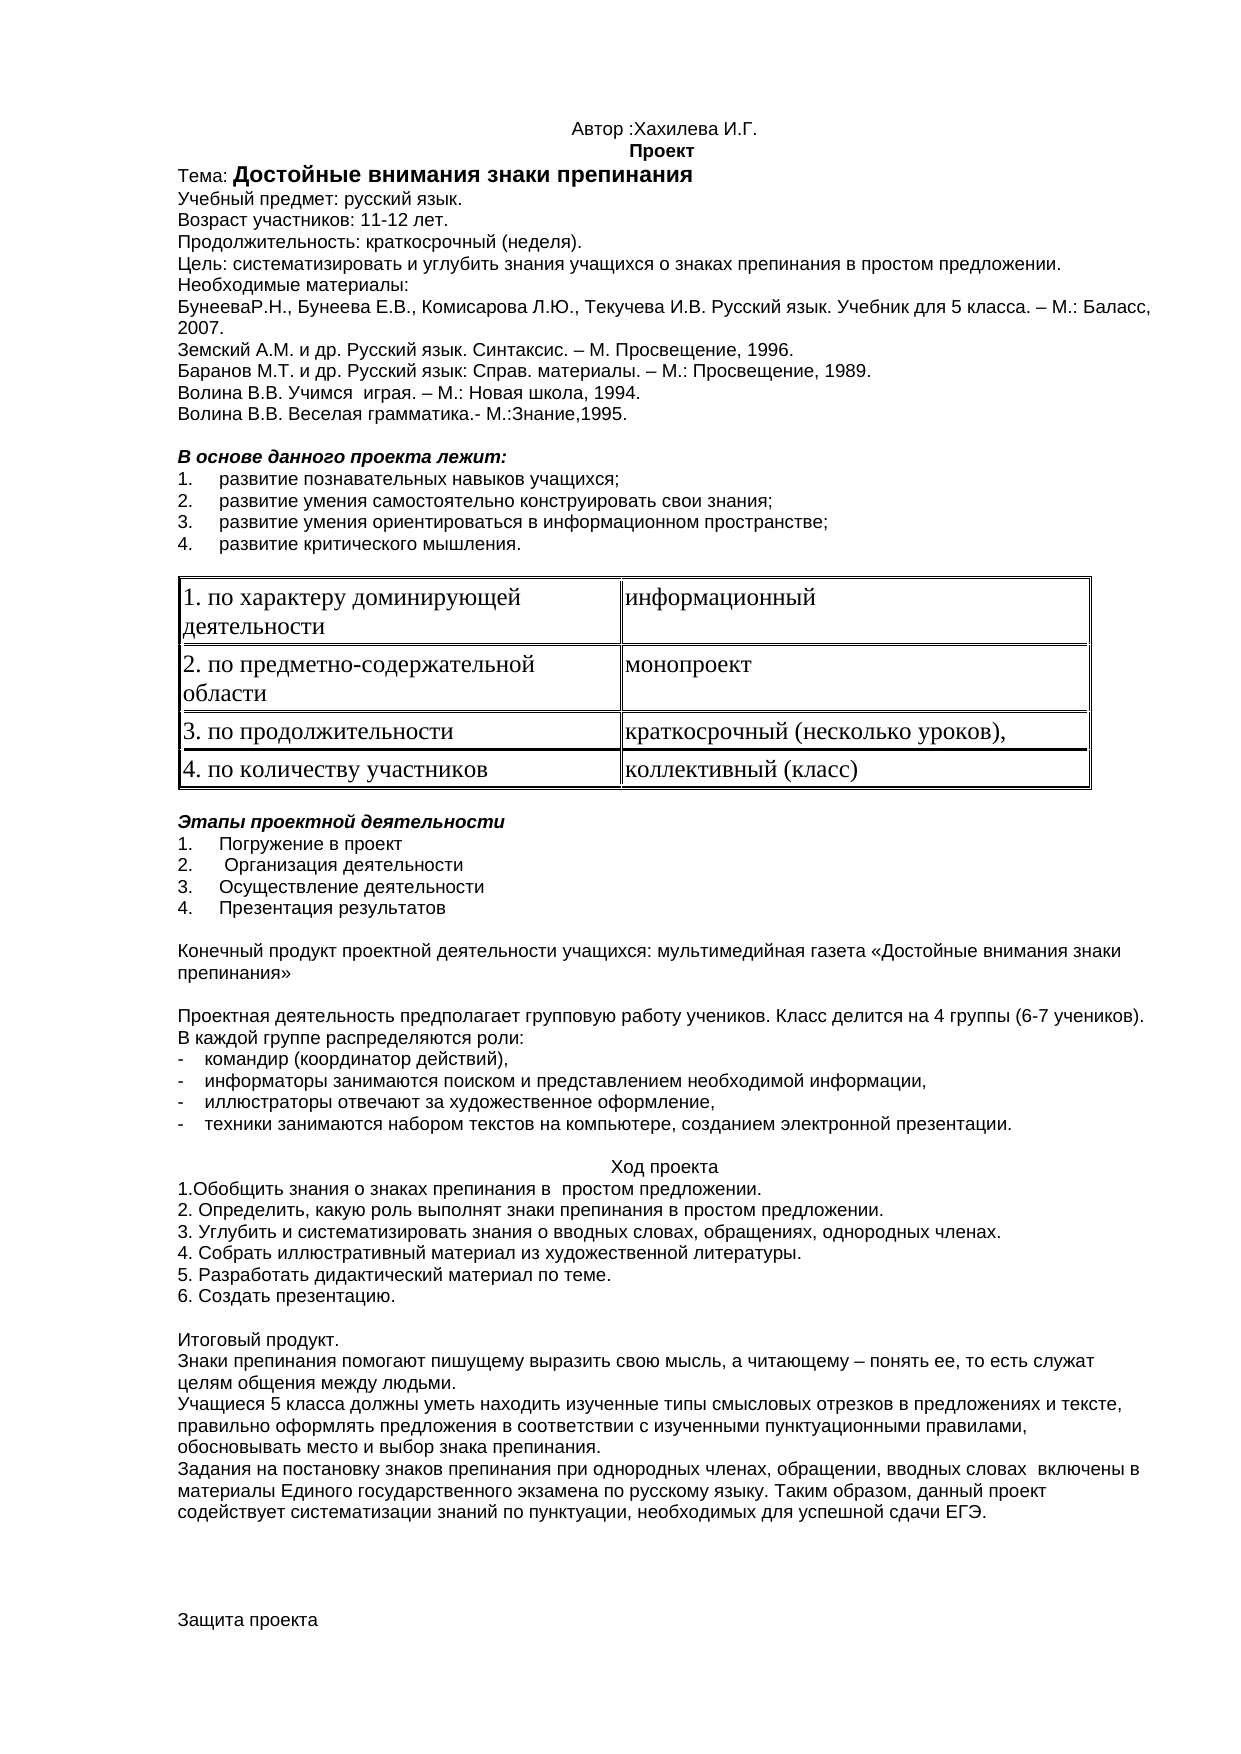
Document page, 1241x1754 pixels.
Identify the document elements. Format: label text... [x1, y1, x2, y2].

text Автор :Хахилева И.Г. Проект [177, 118, 1152, 161]
text 2. Организация деятельности [177, 854, 1152, 876]
text - иллюстраторы отвечают за художественное оформление, [177, 1091, 1152, 1113]
text - командир (координатор действий), [177, 1048, 1152, 1070]
text 2. развитие умения самостоятельно конструировать свои знания; [177, 489, 1152, 511]
text 1. Погружение в проект [177, 832, 1152, 854]
text Учащиеся 5 класса должны уметь находить изученные типы смысловых отрезков в предложениях и тексте, правильно оформлять предложения в соответствии с изученными пунктуационными правилами, обосновывать место и выбор знака препинания. [177, 1393, 1152, 1458]
text Ход проекта [177, 1156, 1152, 1177]
text Проектная деятельность предполагает групповую работу учеников. Класс делится на 4 группы (6-7 учеников). В каждой группе распределяются роли: [177, 1005, 1152, 1048]
text Тема: Достойные внимания знаки препинания [177, 161, 1152, 188]
text Возраст участников: 11-12 лет. [177, 209, 1152, 231]
text 1.Обобщить знания о знаках препинания в простом предложении. [177, 1177, 1152, 1199]
text Этапы проектной деятельности [177, 811, 1152, 832]
text Волина В.В. Учимся играя. – М.: Новая школа, 1994. [177, 382, 1152, 403]
text 2. Определить, какую роль выполнят знаки препинания в простом предложении. [177, 1199, 1152, 1221]
text Задания на постановку знаков препинания при однородных членах, обращении, вводных словах включены в материалы Единого государственного экзамена по русскому языку. Таким образом, данный проект содействует систематизации знаний по пунктуации, необходимых для успешной сдачи ЕГЭ. [177, 1458, 1152, 1522]
text Земский А.М. и др. Русский язык. Синтаксис. – М. Просвещение, 1996. [177, 338, 1152, 360]
text В основе данного проекта лежит: [177, 446, 1152, 468]
text Баранов М.Т. и др. Русский язык: Справ. материалы. – М.: Просвещение, 1989. [177, 360, 1152, 382]
text Знаки препинания помогают пишущему выразить свою мысль, а читающему – понять ее, то есть служат целям общения между людьми. [177, 1350, 1152, 1393]
table_cell 4. по количеству участников [180, 748, 622, 786]
table_cell 3. по продолжительности [180, 710, 622, 748]
text - техники занимаются набором текстов на компьютере, созданием электронной презентации. [177, 1113, 1152, 1134]
text 4. Собрать иллюстративный материал из художественной литературы. [177, 1242, 1152, 1264]
table_cell монопроект [622, 643, 1090, 710]
text 3. развитие умения ориентироваться в информационном пространстве; [177, 511, 1152, 533]
text - информаторы занимаются поиском и представлением необходимой информации, [177, 1070, 1152, 1091]
text 6. Создать презентацию. [177, 1285, 1152, 1307]
text 3. Осуществление деятельности [177, 876, 1152, 897]
text БунееваР.Н., Бунеева Е.В., Комисарова Л.Ю., Текучева И.В. Русский язык. Учебник для 5 класса. – М.: Баласс, 2007. [177, 295, 1152, 338]
text Необходимые материалы: [177, 274, 1152, 295]
text Волина В.В. Веселая грамматика.- М.:Знание,1995. [177, 403, 1152, 425]
table_header информационный [622, 579, 1089, 643]
text Защита проекта [177, 1609, 1152, 1630]
text Продолжительность: краткосрочный (неделя). [177, 231, 1152, 252]
table_cell краткосрочный (несколько уроков), [622, 710, 1090, 748]
text 4. развитие критического мышления. [177, 533, 1152, 554]
text Итоговый продукт. [177, 1328, 1152, 1350]
text 1. развитие познавательных навыков учащихся; [177, 468, 1152, 489]
text Конечный продукт проектной деятельности учащихся: мультимедийная газета «Достойные внимания знаки препинания» [177, 940, 1152, 983]
text 4. Презентация результатов [177, 897, 1152, 919]
text 3. Углубить и систематизировать знания о вводных словах, обращениях, однородных членах. [177, 1221, 1152, 1242]
text Цель: систематизировать и углубить знания учащихся о знаках препинания в простом предложении. [177, 252, 1152, 274]
table_header 1. по характеру доминирующей деятельности [181, 579, 622, 643]
text Учебный предмет: русский язык. [177, 188, 1152, 209]
text 5. Разработать дидактический материал по теме. [177, 1264, 1152, 1285]
table_cell 2. по предметно-содержательной области [180, 643, 622, 710]
table_cell коллективный (класс) [622, 748, 1090, 786]
